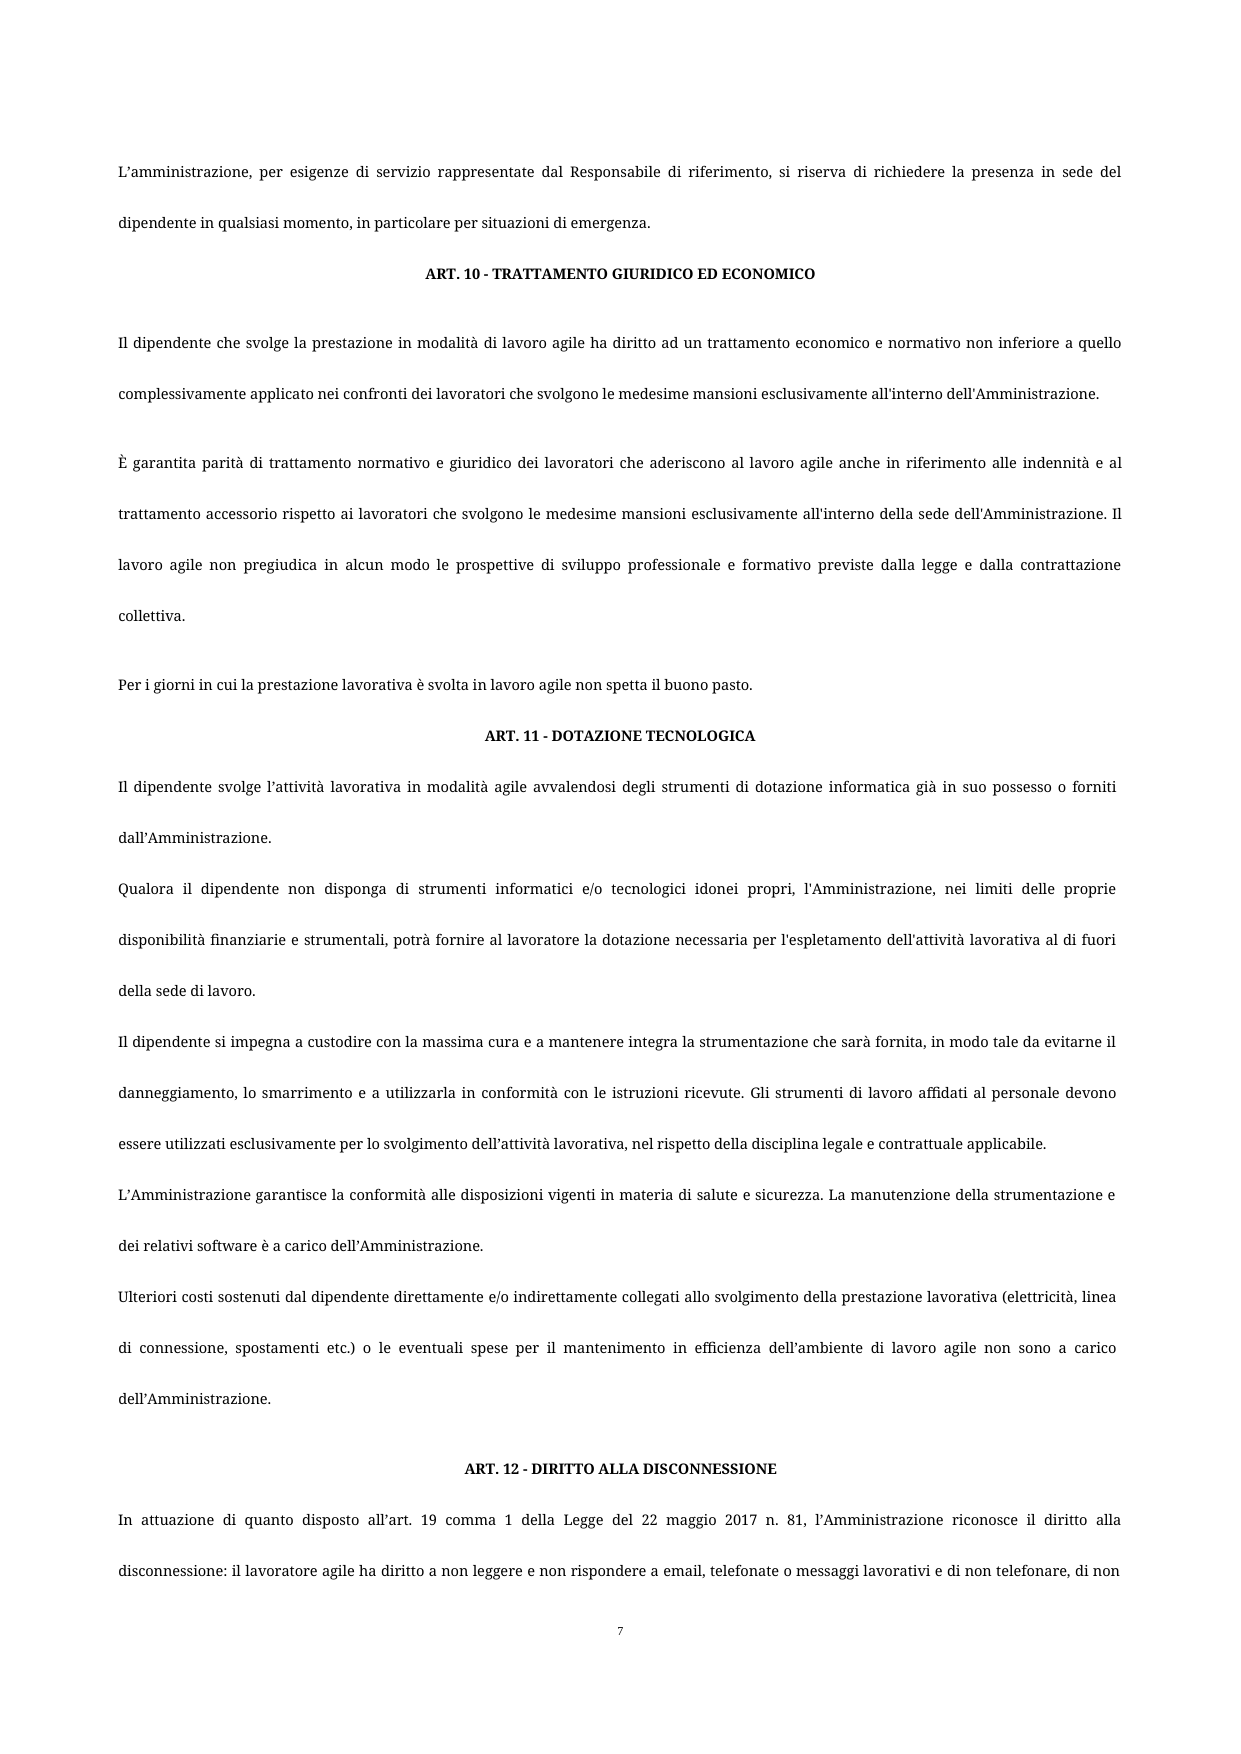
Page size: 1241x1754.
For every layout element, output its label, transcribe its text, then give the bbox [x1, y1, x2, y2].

text L’Amministrazione garantisce la conformità alle disposizioni vigenti in materia di salute e sicurezza. La manutenzione della strumentazione e dei relativi software è a carico dell’Amministrazione. [118, 1171, 1117, 1256]
text Qualora il dipendente non disponga di strumenti informatici e/o tecnologici idonei propri, l'Amministrazione, nei limiti delle proprie disponibilità finanziarie e strumentali, potrà fornire al lavoratore la dotazione necessaria per l'espletamento dell'attività lavorativa al di fuori della sede di lavoro. [118, 864, 1117, 1001]
text Il dipendente che svolge la prestazione in modalità di lavoro agile ha diritto ad un trattamento economico e normativo non inferiore a quello complessivamente applicato nei confronti dei lavoratori che svolgono le medesime mansioni esclusivamente all'interno dell'Amministrazione. [118, 318, 1123, 404]
text ART. 10 - TRATTAMENTO GIURIDICO ED ECONOMICO [118, 250, 1123, 284]
text Ulteriori costi sostenuti dal dipendente direttamente e/o indirettamente collegati allo svolgimento della prestazione lavorativa (elettricità, linea di connessione, spostamenti etc.) o le eventuali spese per il mantenimento in efficienza dell’ambiente di lavoro agile non sono a carico dell’Amministrazione. [118, 1273, 1117, 1409]
text Per i giorni in cui la prestazione lavorativa è svolta in lavoro agile non spetta il buono pasto. [118, 660, 1123, 694]
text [118, 1495, 1123, 1581]
text Il dipendente svolge l’attività lavorativa in modalità agile avvalendosi degli strumenti di dotazione informatica già in suo possesso o forniti dall’Amministrazione. [118, 762, 1117, 848]
text Il dipendente si impegna a custodire con la massima cura e a mantenere integra la strumentazione che sarà fornita, in modo tale da evitarne il danneggiamento, lo smarrimento e a utilizzarla in conformità con le istruzioni ricevute. Gli strumenti di lavoro affidati al personale devono essere utilizzati esclusivamente per lo svolgimento dell’attività lavorativa, nel rispetto della disciplina legale e contrattuale applicabile. [118, 1018, 1117, 1154]
subtitle ART. 11 - DOTAZIONE TECNOLOGICA [118, 711, 1122, 746]
text È garantita parità di trattamento normativo e giuridico dei lavoratori che aderiscono al lavoro agile anche in riferimento alle indennità e al trattamento accessorio rispetto ai lavoratori che svolgono le medesime mansioni esclusivamente all'interno della sede dell'Amministrazione. Il lavoro agile non pregiudica in alcun modo le prospettive di sviluppo professionale e formativo previste dalla legge e dalla contrattazione collettiva. [118, 438, 1123, 626]
text L’amministrazione, per esigenze di servizio rappresentate dal Responsabile di riferimento, si riserva di richiedere la presenza in sede del dipendente in qualsiasi momento, in particolare per situazioni di emergenza. [118, 148, 1123, 233]
subtitle ART. 12 - DIRITTO ALLA DISCONNESSIONE [118, 1444, 1123, 1478]
